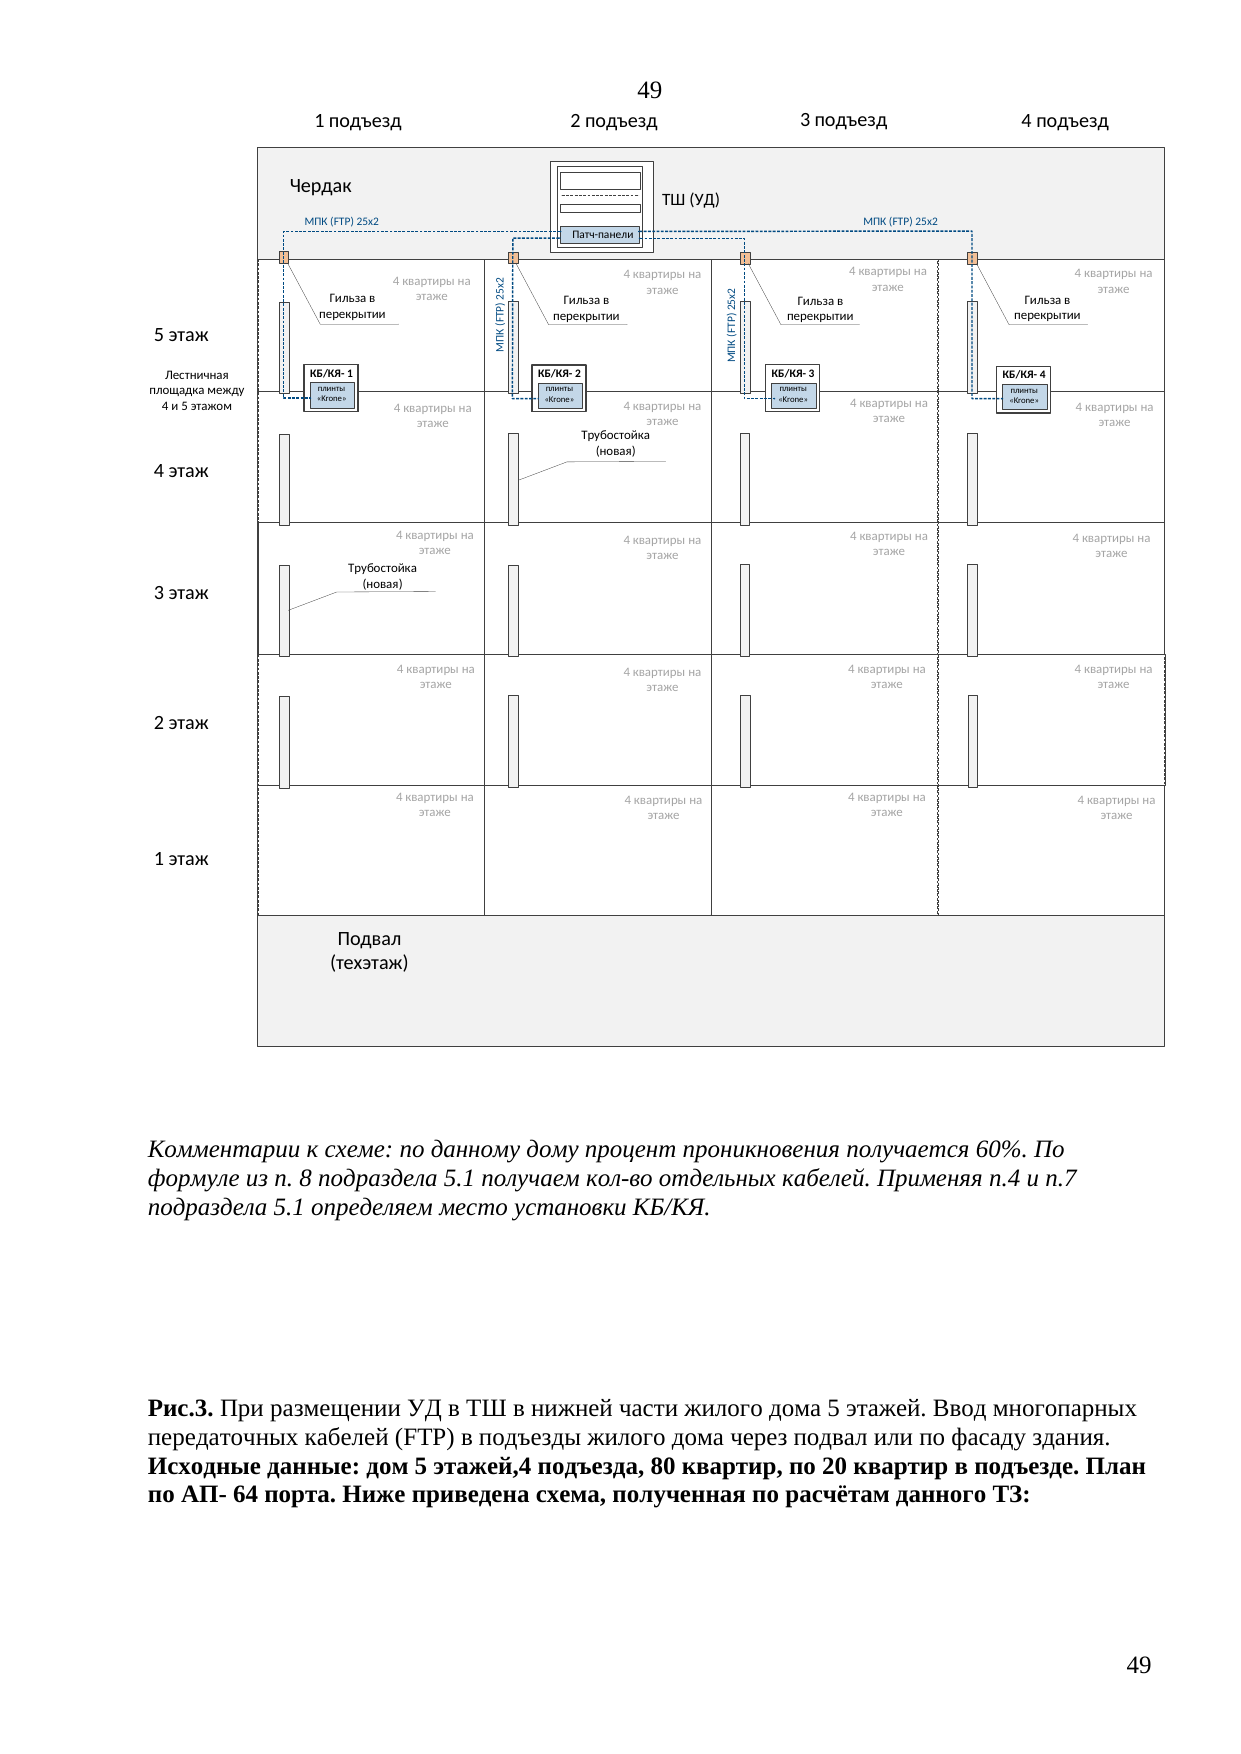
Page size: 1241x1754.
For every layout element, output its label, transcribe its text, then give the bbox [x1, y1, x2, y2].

text Рис.3. При размещении УД в ТШ в нижней части жилого дома 5 этажей. Ввод многопарных передаточных кабелей (FTP) в подъезды жилого дома через подвал или по фасаду здания. [148, 1393, 1152, 1451]
text Исходные данные: дом 5 этажей,4 подъезда, 80 квартир, по 20 квартир в подъезде. План по АП- 64 порта. Ниже приведена схема, полученная по расчётам данного ТЗ: [148, 1451, 1152, 1508]
text Комментарии к схеме: по данному дому процент проникновения получается 60%. По формуле из п. 8 подраздела 5.1 получаем кол-во отдельных кабелей. Применяя п.4 и п.7 подраздела 5.1 определяем место установки КБ/КЯ. [148, 1134, 1152, 1221]
